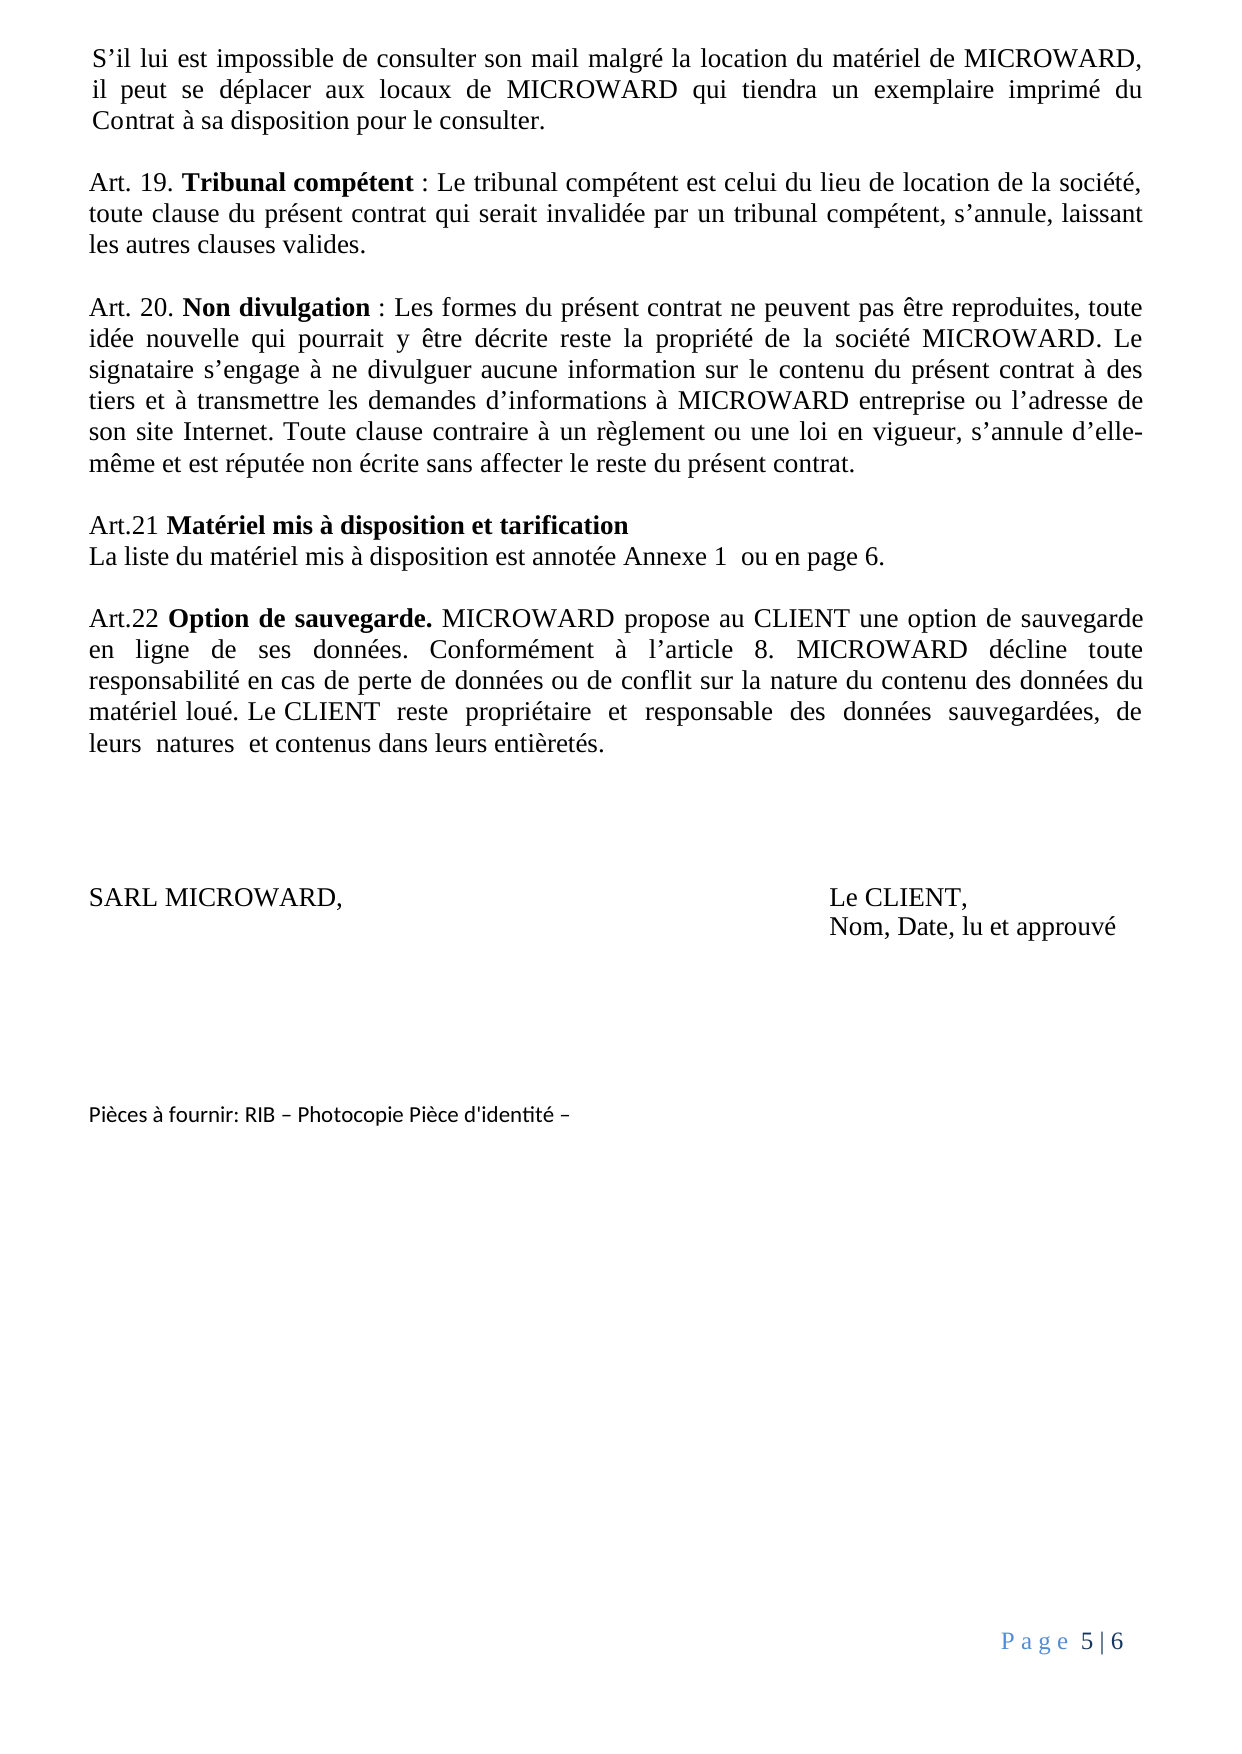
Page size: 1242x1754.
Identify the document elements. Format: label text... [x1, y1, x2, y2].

text Nom, Date, lu et approuvé [77, 912, 1116, 942]
text Art. 19. Tribunal compétent : Le tribunal compétent est celui du lieu de location de la société, toute clause du présent contrat qui serait invalidée par un tribunal compétent, s’annule, laissant les autres clauses valides. [89, 166, 1143, 260]
text S’il lui est impossible de consulter son mail malgré la location du matériel de MICROWARD, il peut se déplacer aux locaux de MICROWARD qui tiendra un exemplaire imprimé du Contrat à sa disposition pour le consulter. [92, 42, 1143, 135]
text Art.21 Matériel mis à disposition et tarification [89, 509, 1143, 540]
text SARL MICROWARD, Le CLIENT, [89, 881, 969, 912]
text Art. 20. Non divulgation : Les formes du présent contrat ne peuvent pas être reproduites, toute idée nouvelle qui pourrait y être décrite reste la propriété de la société MICROWARD. Le signataire s’engage à ne divulguer aucune information sur le contenu du présent contrat à des tiers et à transmettre les demandes d’informations à MICROWARD entreprise ou l’adresse de son site Internet. Toute clause contraire à un règlement ou une loi en vigueur, s’annule d’elle-même et est réputée non écrite sans affecter le reste du présent contrat. [89, 291, 1143, 478]
text Pièces à fournir: RIB – Photocopie Pièce d'identité – [89, 1100, 745, 1128]
text La liste du matériel mis à disposition est annotée Annexe 1 ou en page 6. [89, 540, 1143, 571]
text Art.22 Option de sauvegarde. MICROWARD propose au CLIENT une option de sauvegarde en ligne de ses données. Conformément à l’article 8. MICROWARD décline toute responsabilité en cas de perte de données ou de conflit sur la nature du contenu des données du matériel loué. Le CLIENT reste propriétaire et responsable des données sauvegardées, de leurs natures et contenus dans leurs entièretés. [89, 602, 1143, 758]
